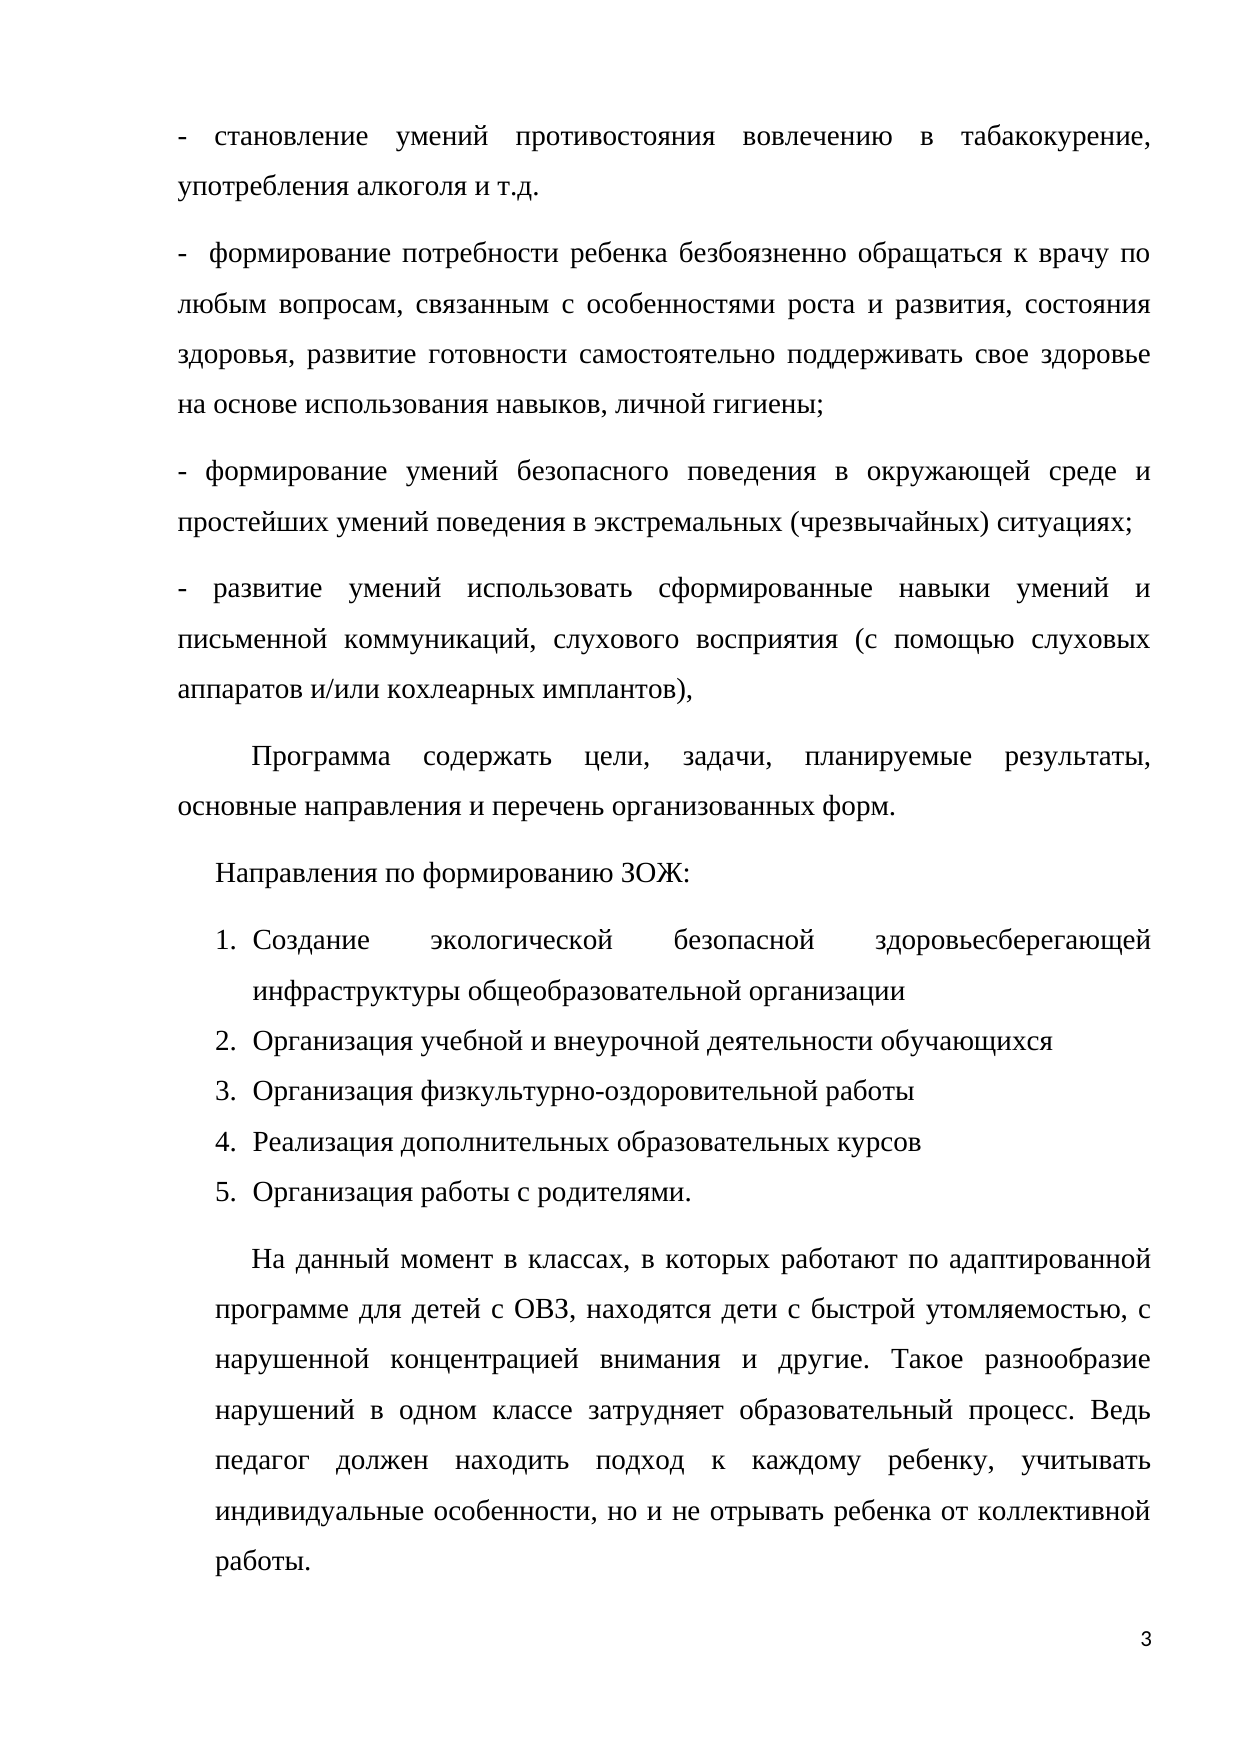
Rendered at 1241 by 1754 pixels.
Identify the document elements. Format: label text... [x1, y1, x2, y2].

text - формирование умений безопасного поведения в окружающей среде и простейших умений поведения в экстремальных (чрезвычайных) ситуациях; [177, 453, 1152, 537]
text - формирование потребности ребенка безбоязненно обращаться к врачу по любым вопросам, связанным с особенностями роста и развития, состояния здоровья, развитие готовности самостоятельно поддерживать свое здоровье на основе использования навыков, личной гигиены; [177, 235, 1152, 420]
text - развитие умений использовать сформированные навыки умений и письменной коммуникаций, слухового восприятия (с помощью слуховых аппаратов и/или кохлеарных имплантов), [177, 571, 1152, 705]
text Программа содержать цели, задачи, планируемые результаты, основные направления и перечень организованных форм. [177, 738, 1152, 822]
text - становление умений противостояния вовлечению в табакокурение, употребления алкоголя и т.д. [177, 118, 1152, 202]
list Организация физкультурно-оздоровительной работы [215, 1073, 1152, 1107]
text Направления по формированию ЗОЖ: [177, 856, 1152, 889]
list Реализация дополнительных образовательных курсов [215, 1124, 1152, 1157]
list Организация учебной и внеурочной деятельности обучающихся [215, 1023, 1152, 1057]
list Организация работы с родителями. [215, 1174, 1152, 1208]
list Создание экологической безопасной здоровьесберегающей инфраструктуры общеобразовательной организации [215, 922, 1152, 1006]
text На данный момент в классах, в которых работают по адаптированной программе для детей с ОВЗ, находятся дети с быстрой утомляемостью, с нарушенной концентрацией внимания и другие. Такое разнообразие нарушений в одном классе затрудняет образовательный процесс. Ведь педагог должен находить подход к каждому ребенку, учитывать индивидуальные особенности, но и не отрывать ребенка от коллективной работы. [215, 1241, 1152, 1576]
